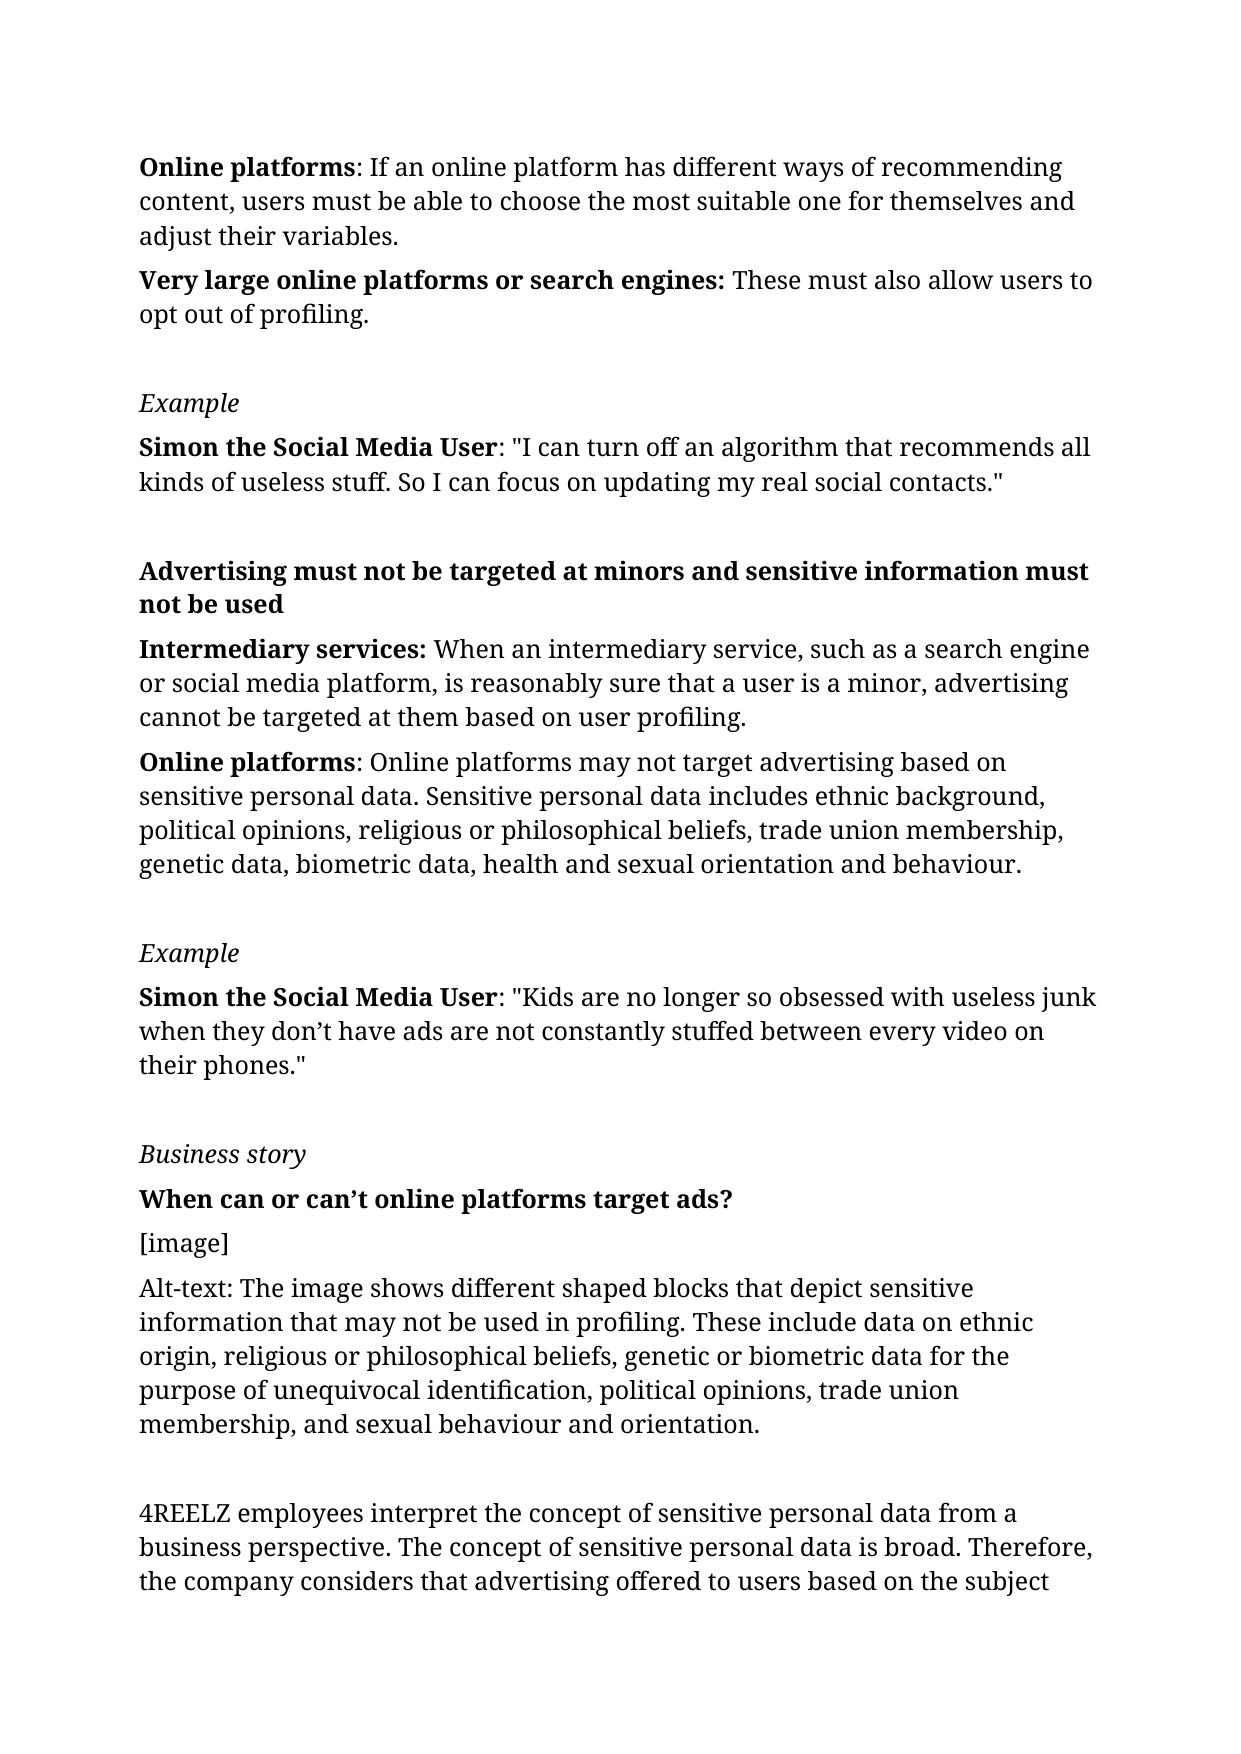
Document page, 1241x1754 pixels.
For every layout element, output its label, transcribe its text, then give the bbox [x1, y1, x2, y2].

text Example [139, 386, 1101, 420]
text Simon the Social Media User: "I can turn off an algorithm that recommends all kinds of useless stuff. So I can focus on updating my real social contacts." [139, 430, 1101, 498]
text [image] [139, 1226, 1101, 1260]
text When can or can’t online platforms target ads? [139, 1181, 1101, 1216]
text Intermediary services: When an intermediary service, such as a search engine or social media platform, is reasonably sure that a user is a minor, advertising cannot be targeted at them based on user profiling. [139, 632, 1101, 734]
text Simon the Social Media User: "Kids are no longer so obsessed with useless junk when they don’t have ads are not constantly stuffed between every video on their phones." [139, 980, 1101, 1082]
text Alt-text: The image shows different shaped blocks that depict sensitive information that may not be used in profiling. These include data on ethnic origin, religious or philosophical beliefs, genetic or biometric data for the purpose of unequivocal identification, political opinions, trade union membership, and sexual behaviour and orientation. [139, 1270, 1101, 1441]
text Example [139, 935, 1101, 969]
text Online platforms: Online platforms may not target advertising based on sensitive personal data. Sensitive personal data includes ethnic background, political opinions, religious or philosophical beliefs, trade union membership, genetic data, biometric data, health and sexual orientation and behaviour. [139, 744, 1101, 881]
text Business story [139, 1137, 1101, 1171]
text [139, 1496, 1101, 1598]
text Very large online platforms or search engines: These must also allow users to opt out of profiling. [139, 263, 1101, 331]
text Advertising must not be targeted at minors and sensitive information must not be used [139, 553, 1101, 621]
text Online platforms: If an online platform has different ways of recommending content, users must be able to choose the most suitable one for themselves and adjust their variables. [139, 150, 1101, 252]
